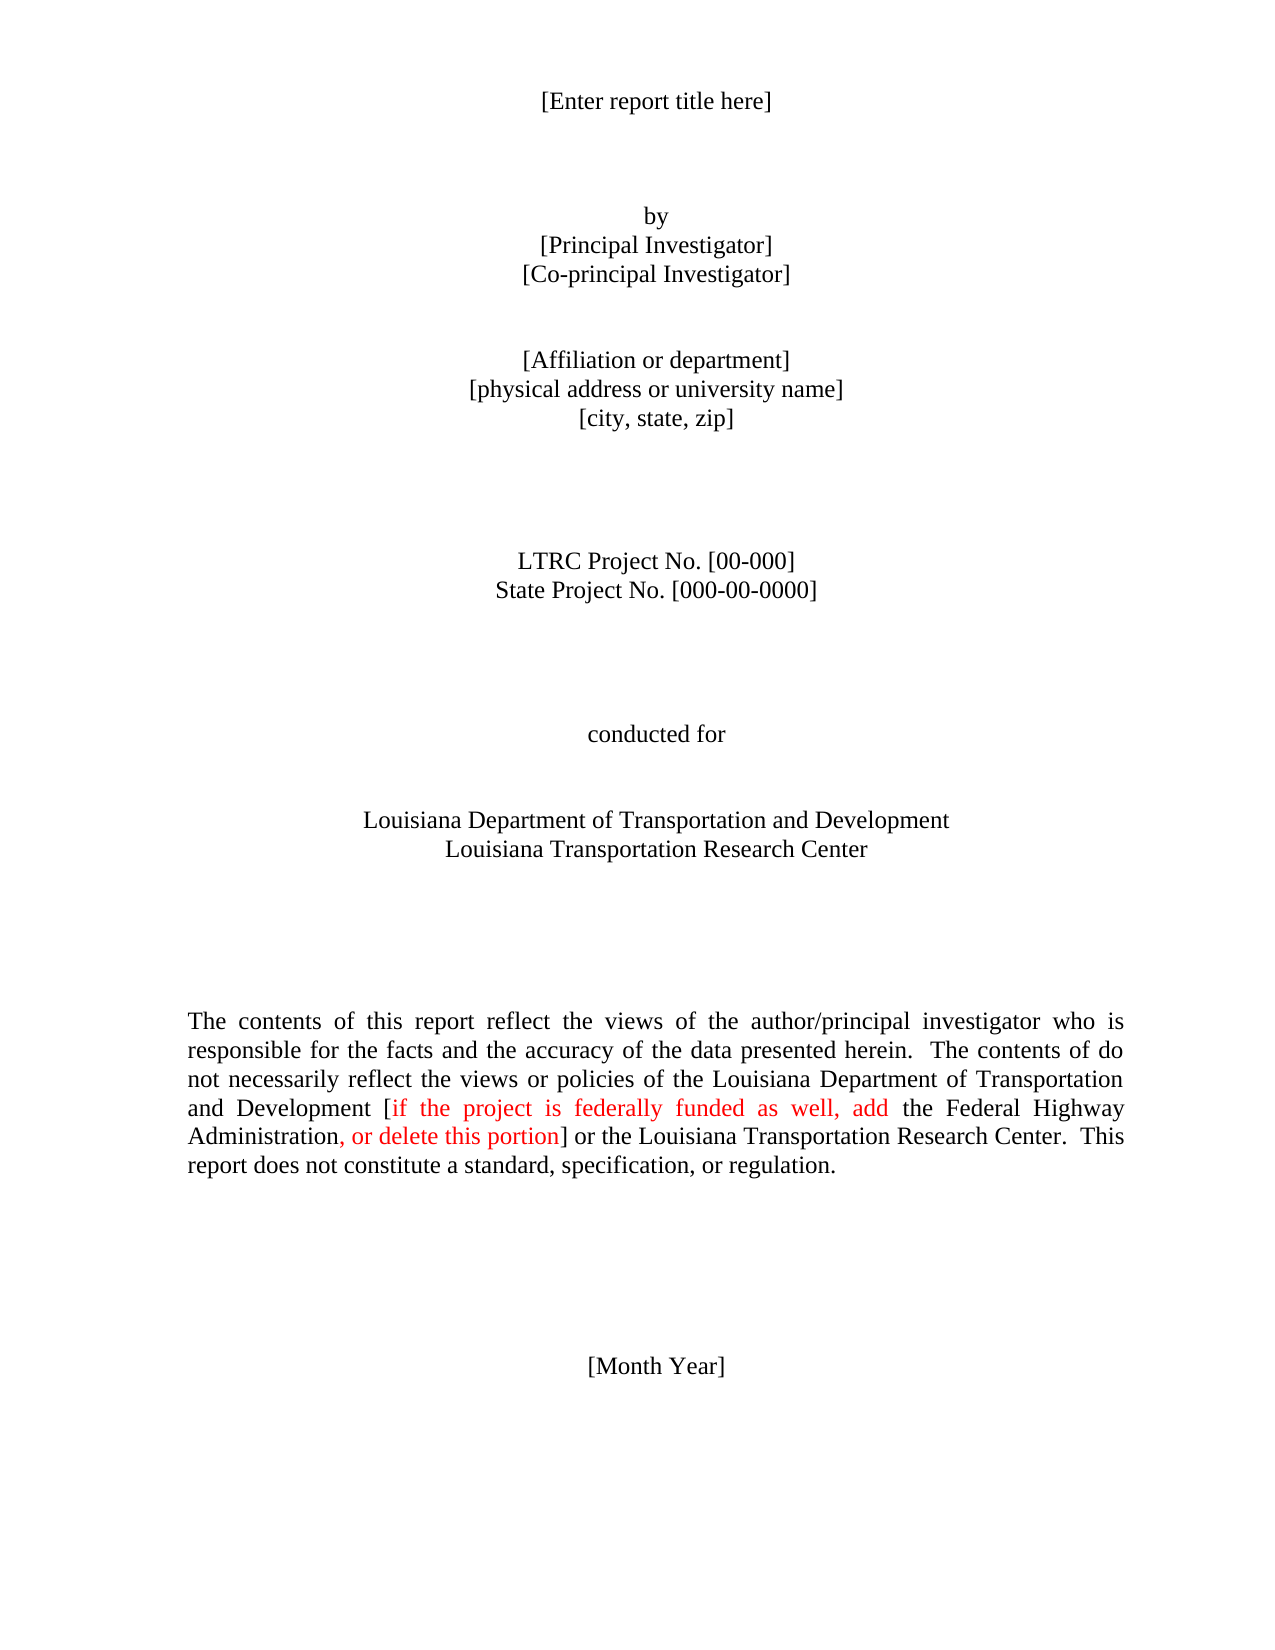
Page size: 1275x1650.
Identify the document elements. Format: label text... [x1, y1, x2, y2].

title The contents of this report reflect the views of the author/principal investigator who is responsible for the facts and the accuracy of the data presented herein. The contents of do not necessarily reflect the views or policies of the Louisiana Department of Transportation and Development [if the project is federally funded as well, add the Federal Highway Administration, or delete this portion] or the Louisiana Transportation Research Center. This report does not constitute a standard, specification, or regulation. [187, 1006, 1125, 1179]
title [Co-principal Investigator] [187, 259, 1125, 288]
title State Project No. [000-00-0000] [187, 575, 1125, 604]
title by [187, 201, 1125, 230]
title LTRC Project No. [00-000] [187, 546, 1125, 575]
text [Enter report title here] [187, 86, 1125, 115]
title Louisiana Department of Transportation and Development [187, 805, 1125, 834]
title [physical address or university name] [187, 374, 1125, 403]
title [city, state, zip] [187, 403, 1125, 431]
title Louisiana Transportation Research Center [187, 834, 1125, 863]
text [Month Year] [187, 1351, 1125, 1380]
title conducted for [187, 719, 1125, 748]
title [Affiliation or department] [187, 345, 1125, 374]
title [Principal Investigator] [187, 230, 1125, 259]
